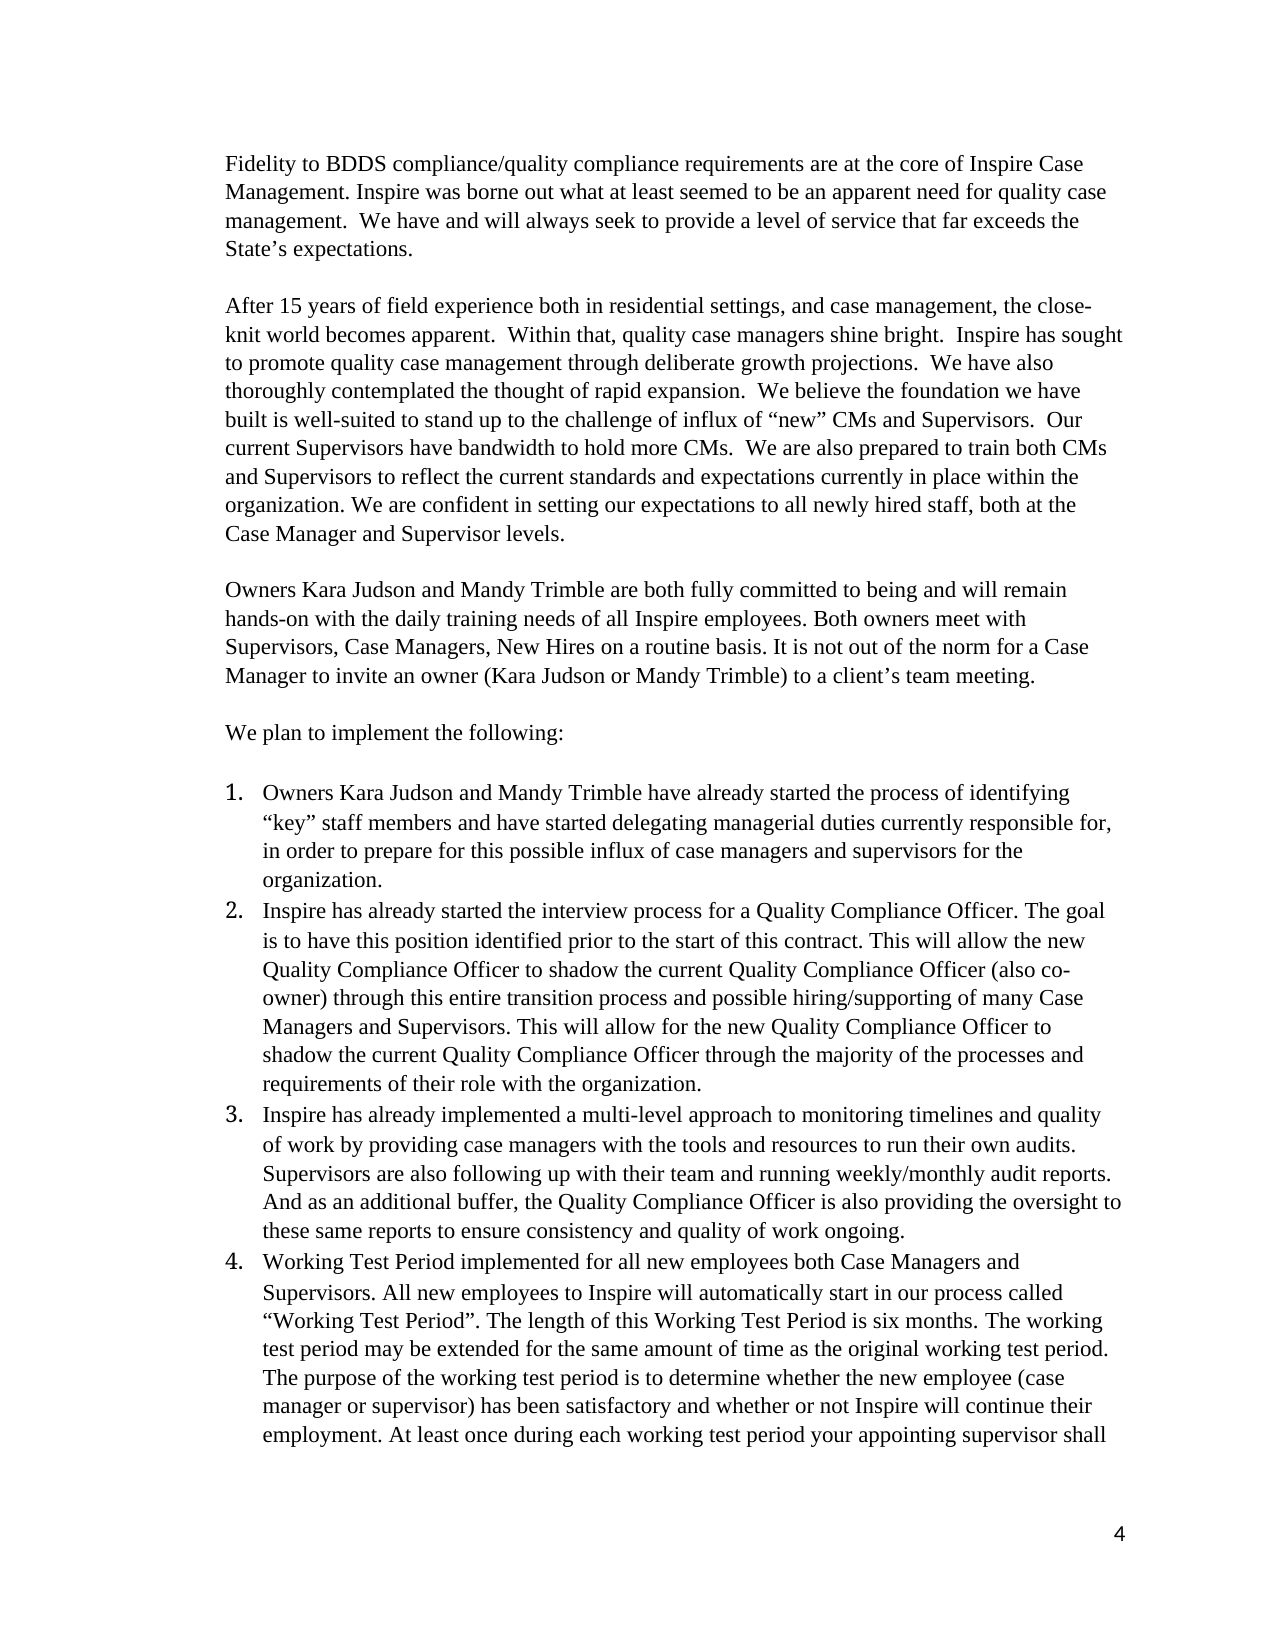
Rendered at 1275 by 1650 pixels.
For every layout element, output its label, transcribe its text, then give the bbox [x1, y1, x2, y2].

list After 15 years of field experience both in residential settings, and case management, the close-knit world becomes apparent. Within that, quality case managers shine bright. Inspire has sought to promote quality case management through deliberate growth projections. We have also thoroughly contemplated the thought of rapid expansion. We believe the foundation we have built is well-suited to stand up to the challenge of influx of “new” CMs and Supervisors. Our current Supervisors have bandwidth to hold more CMs. We are also prepared to train both CMs and Supervisors to reflect the current standards and expectations currently in place within the organization. We are confident in setting our expectations to all newly hired staff, both at the Case Manager and Supervisor levels. [225, 292, 1125, 546]
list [225, 1245, 1125, 1447]
list Inspire has already implemented a multi-level approach to monitoring timelines and quality of work by providing case managers with the tools and resources to run their own audits. Supervisors are also following up with their team and running weekly/monthly audit reports. And as an additional buffer, the Quality Compliance Officer is also providing the oversight to these same reports to ensure consistency and quality of work ongoing. [225, 1098, 1125, 1243]
list Inspire has already started the interview process for a Quality Compliance Officer. The goal is to have this position identified prior to the start of this contract. This will allow the new Quality Compliance Officer to shadow the current Quality Compliance Officer (also co-owner) through this entire transition process and possible hiring/supporting of many Case Managers and Supervisors. This will allow for the new Quality Compliance Officer to shadow the current Quality Compliance Officer through the majority of the processes and requirements of their role with the organization. [225, 894, 1125, 1096]
list We plan to implement the following: [225, 719, 1125, 745]
list Owners Kara Judson and Mandy Trimble have already started the process of identifying “key” staff members and have started delegating managerial duties currently responsible for, in order to prepare for this possible influx of case managers and supervisors for the organization. [225, 776, 1125, 892]
list Owners Kara Judson and Mandy Trimble are both fully committed to being and will remain hands-on with the daily training needs of all Inspire employees. Both owners meet with Supervisors, Case Managers, New Hires on a routine basis. It is not out of the norm for a Case Manager to invite an owner (Kara Judson or Mandy Trimble) to a client’s team meeting. [225, 577, 1125, 688]
list Fidelity to BDDS compliance/quality compliance requirements are at the core of Inspire Case Management. Inspire was borne out what at least seemed to be an apparent need for quality case management. We have and will always seek to provide a level of service that far exceeds the State’s expectations. [225, 150, 1125, 262]
